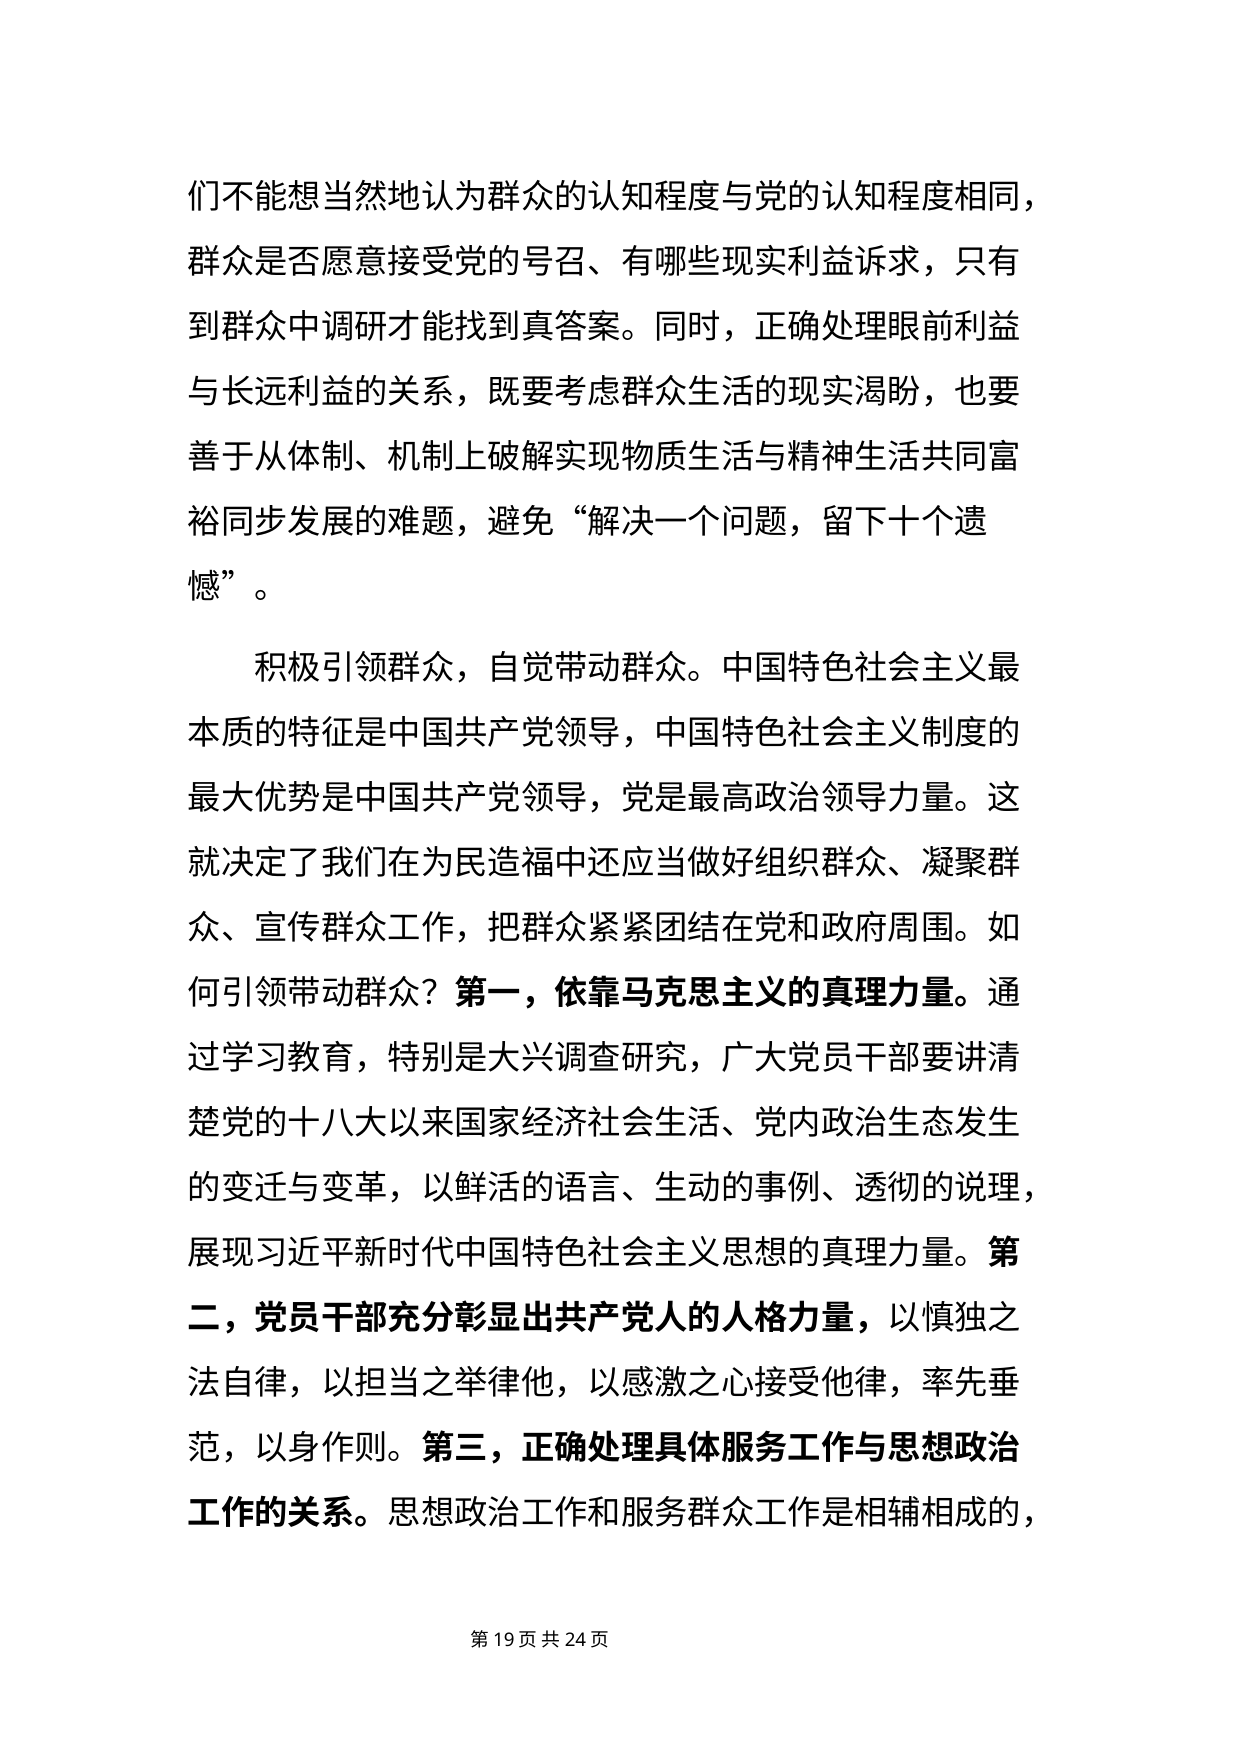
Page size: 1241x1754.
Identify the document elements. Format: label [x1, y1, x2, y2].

text [187, 162, 1053, 617]
text [187, 633, 1053, 1543]
